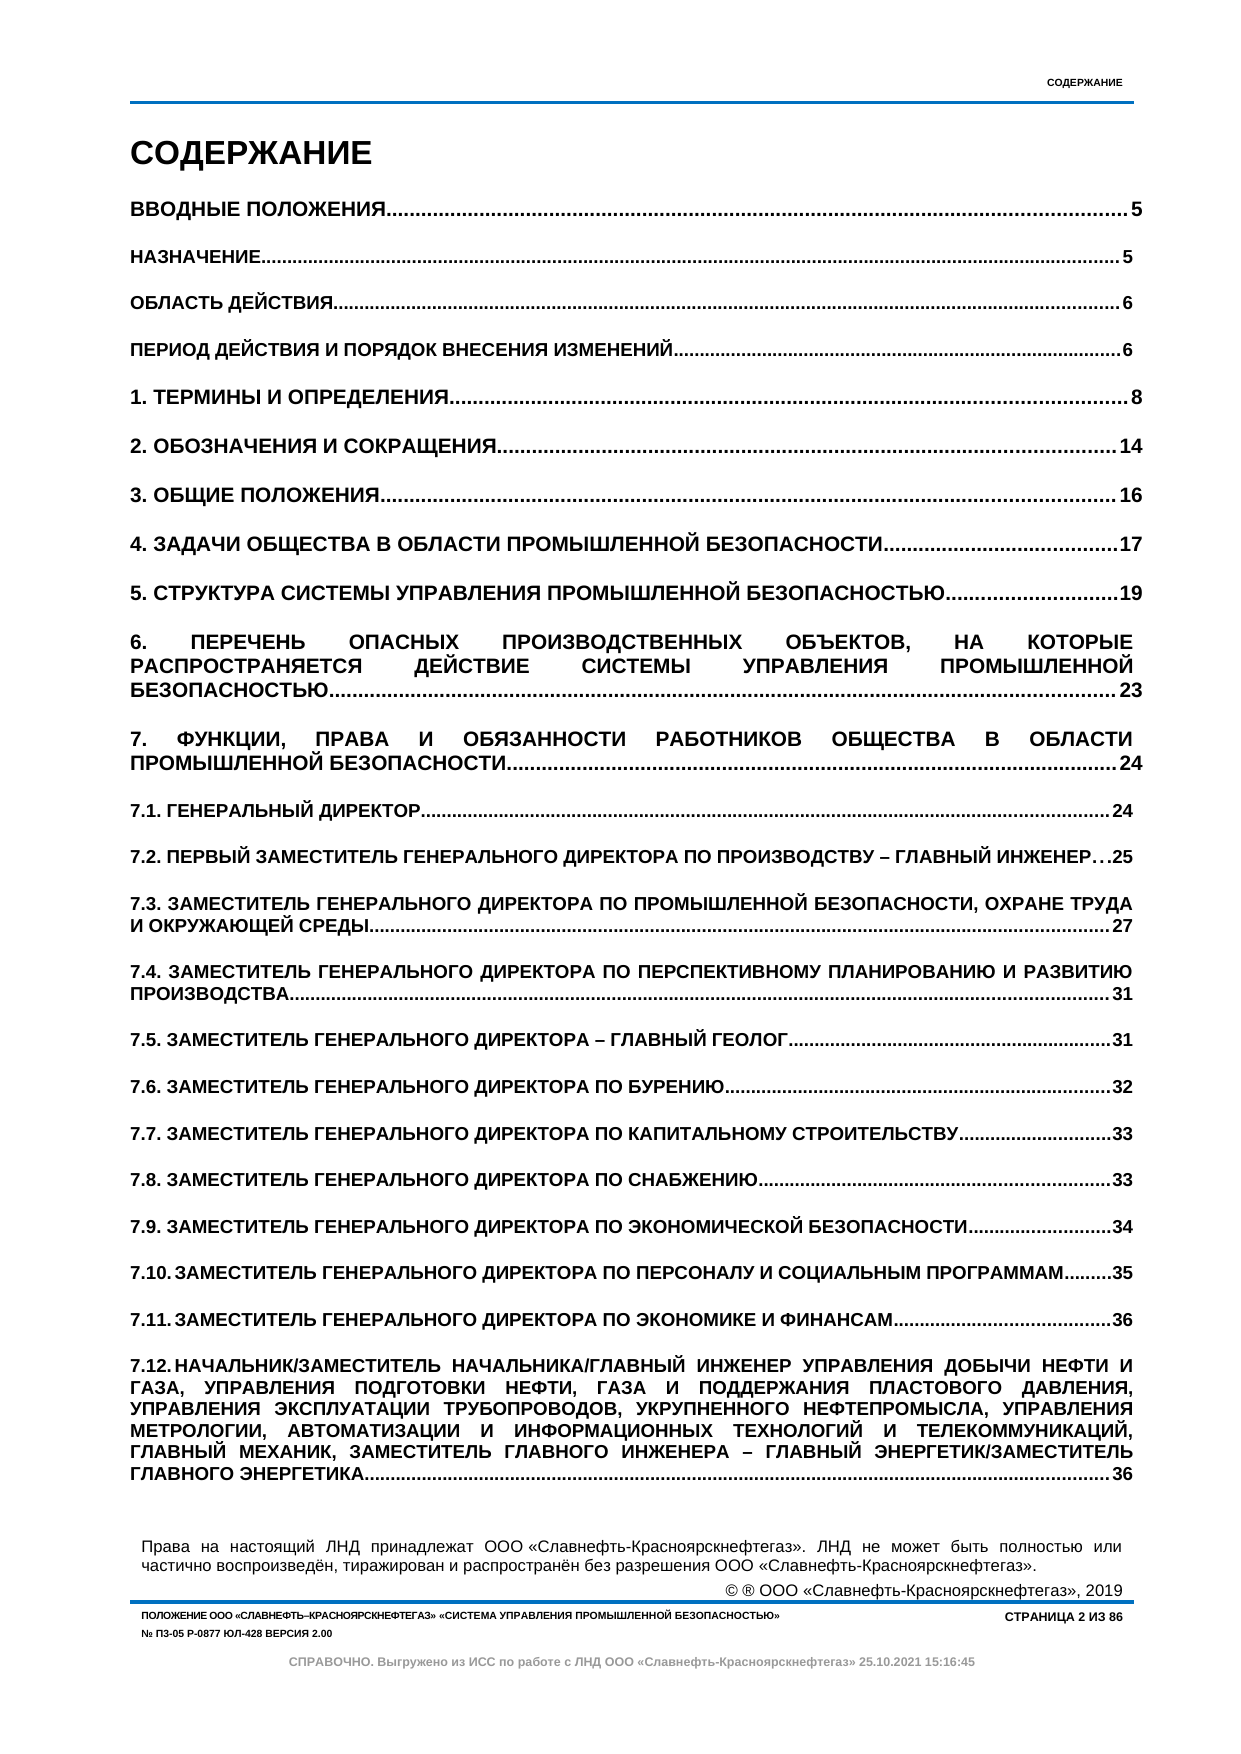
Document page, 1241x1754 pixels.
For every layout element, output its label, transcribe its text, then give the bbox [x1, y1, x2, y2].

text СОДЕРЖАНИЕ [130, 133, 1134, 172]
